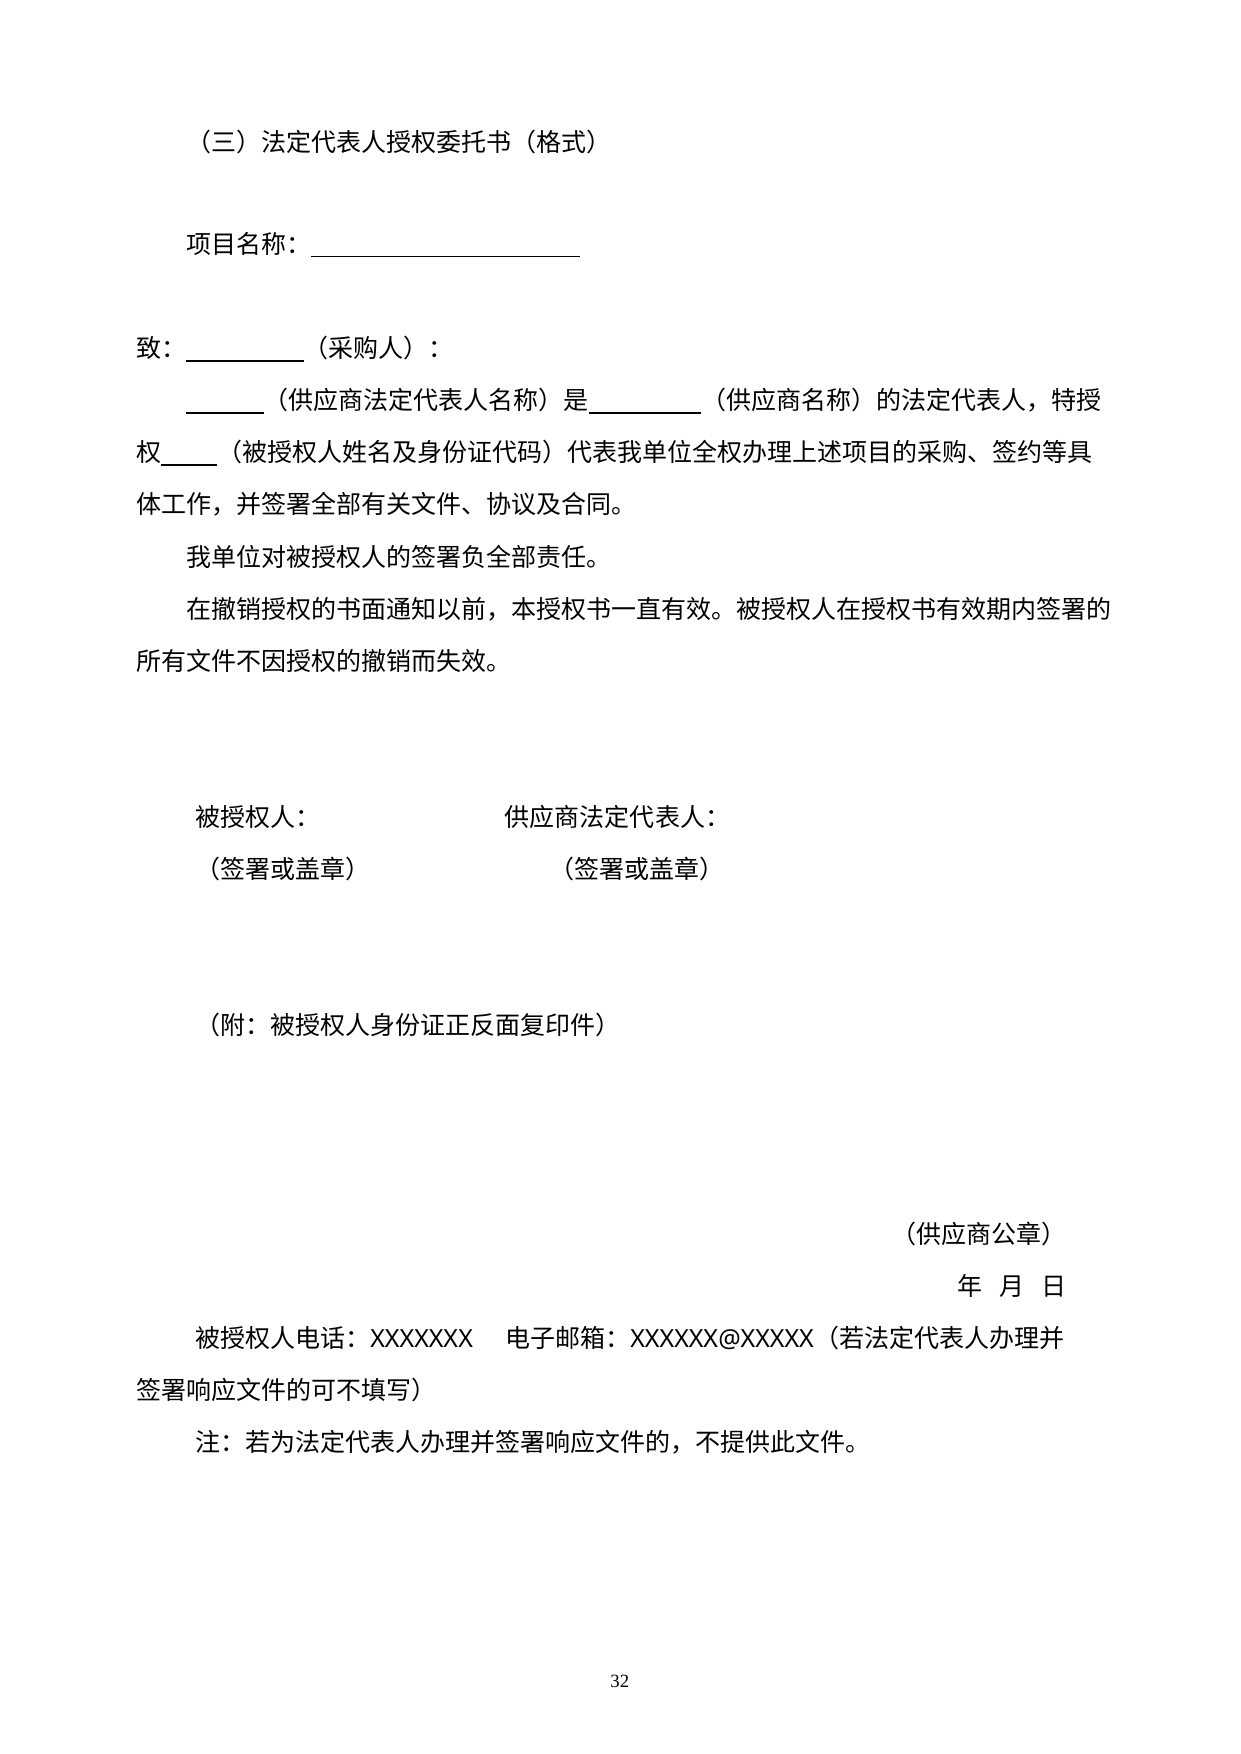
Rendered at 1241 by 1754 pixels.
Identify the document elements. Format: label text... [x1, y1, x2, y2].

text （供应商公章） [136, 1201, 1066, 1253]
text 在撤销授权的书面通知以前，本授权书一直有效。被授权人在授权书有效期内签署的所有文件不因授权的撤销而失效。 [136, 576, 1116, 681]
text 我单位对被授权人的签署负全部责任。 [136, 524, 1116, 576]
text 致： （采购人）： [136, 316, 1116, 368]
text （供应商法定代表人名称）是 （供应商名称）的法定代表人，特授权 （被授权人姓名及身份证代码）代表我单位全权办理上述项目的采购、签约等具体工作，并签署全部有关文件、协议及合同。 [136, 368, 1116, 524]
text 项目名称： [136, 212, 1116, 264]
text 注：若为法定代表人办理并签署响应文件的，不提供此文件。 [136, 1410, 1066, 1462]
text 被授权人： 供应商法定代表人： [136, 785, 1116, 837]
text （签署或盖章） （签署或盖章） [136, 837, 1116, 889]
text （三）法定代表人授权委托书（格式） [136, 118, 1116, 160]
text （附：被授权人身份证正反面复印件） [136, 993, 1116, 1045]
text 被授权人电话：XXXXXXX 电子邮箱：XXXXXX@XXXXX（若法定代表人办理并签署响应文件的可不填写） [136, 1306, 1066, 1410]
text 年 月 日 [136, 1253, 1066, 1306]
